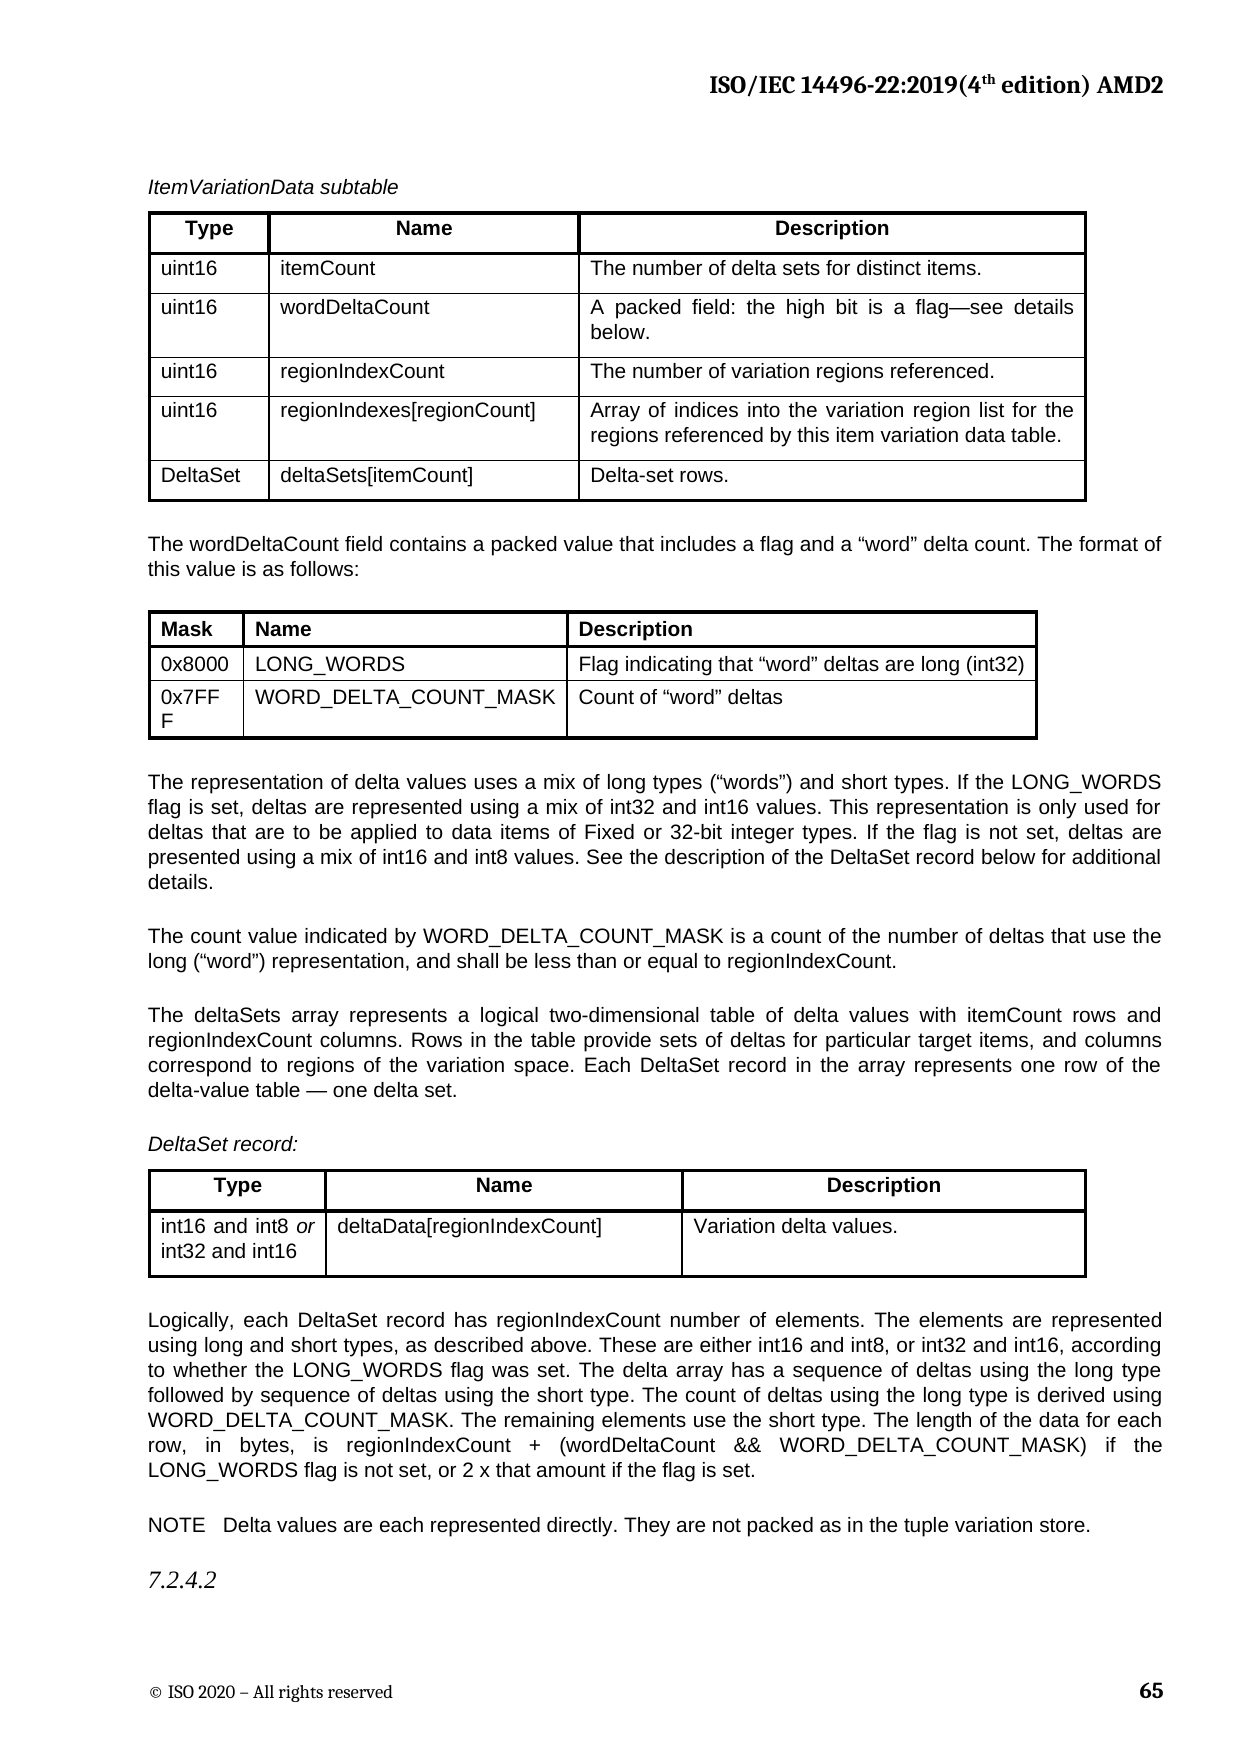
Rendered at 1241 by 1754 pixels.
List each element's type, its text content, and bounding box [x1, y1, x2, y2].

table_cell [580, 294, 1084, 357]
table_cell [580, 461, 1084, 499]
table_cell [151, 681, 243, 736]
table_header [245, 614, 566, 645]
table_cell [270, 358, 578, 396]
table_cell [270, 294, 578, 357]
text The count value indicated by WORD_DELTA_COUNT_MASK is a count of the number of deltas that use the long (“word”) representation, and shall be less than or equal to regionIndexCount. [148, 923, 1163, 973]
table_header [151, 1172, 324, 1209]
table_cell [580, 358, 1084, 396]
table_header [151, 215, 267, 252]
text NOTE Delta values are each represented directly. They are not packed as in the tuple variation store. [148, 1511, 1163, 1536]
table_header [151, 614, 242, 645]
text 7.2.4.2 [148, 1566, 1163, 1594]
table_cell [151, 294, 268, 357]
text The wordDeltaCount field contains a packed value that includes a flag and a “word” delta count. The format of this value is as follows: [148, 531, 1163, 581]
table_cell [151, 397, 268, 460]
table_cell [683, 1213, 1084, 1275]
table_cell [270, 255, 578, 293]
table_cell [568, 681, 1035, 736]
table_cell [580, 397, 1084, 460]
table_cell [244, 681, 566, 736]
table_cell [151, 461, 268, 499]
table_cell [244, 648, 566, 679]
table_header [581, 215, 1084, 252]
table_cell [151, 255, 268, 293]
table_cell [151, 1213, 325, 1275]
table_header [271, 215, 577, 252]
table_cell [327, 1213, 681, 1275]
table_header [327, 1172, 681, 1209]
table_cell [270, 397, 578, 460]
text Logically, each DeltaSet record has regionIndexCount number of elements. The elements are represented using long and short types, as described above. These are either int16 and int8, or int32 and int16, according to whether the LONG_WORDS flag was set. The delta array has a sequence of deltas using the long type followed by sequence of deltas using the short type. The count of deltas using the long type is derived using WORD_DELTA_COUNT_MASK. The remaining elements use the short type. The length of the data for each row, in bytes, is regionIndexCount + (wordDeltaCount && WORD_DELTA_COUNT_MASK) if the LONG_WORDS flag is not set, or 2 x that amount if the flag is set. [148, 1307, 1163, 1482]
text The representation of delta values uses a mix of long types (“words”) and short types. If the LONG_WORDS flag is set, deltas are represented using a mix of int32 and int16 values. This representation is only used for deltas that are to be applied to data items of Fixed or 32-bit integer types. If the flag is not set, deltas are presented using a mix of int16 and int8 values. See the description of the DeltaSet record below for additional details. [148, 769, 1163, 894]
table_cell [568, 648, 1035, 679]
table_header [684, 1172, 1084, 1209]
text DeltaSet record: [148, 1131, 1163, 1156]
text The deltaSets array represents a logical two-dimensional table of delta values with itemCount rows and regionIndexCount columns. Rows in the table provide sets of deltas for particular target items, and columns correspond to regions of the variation space. Each DeltaSet record in the array represents one row of the delta-value table — one delta set. [148, 1002, 1163, 1102]
text ItemVariationData subtable [148, 174, 1163, 199]
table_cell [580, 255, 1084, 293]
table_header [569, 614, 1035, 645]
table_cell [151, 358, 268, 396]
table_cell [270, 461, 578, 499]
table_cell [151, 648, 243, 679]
